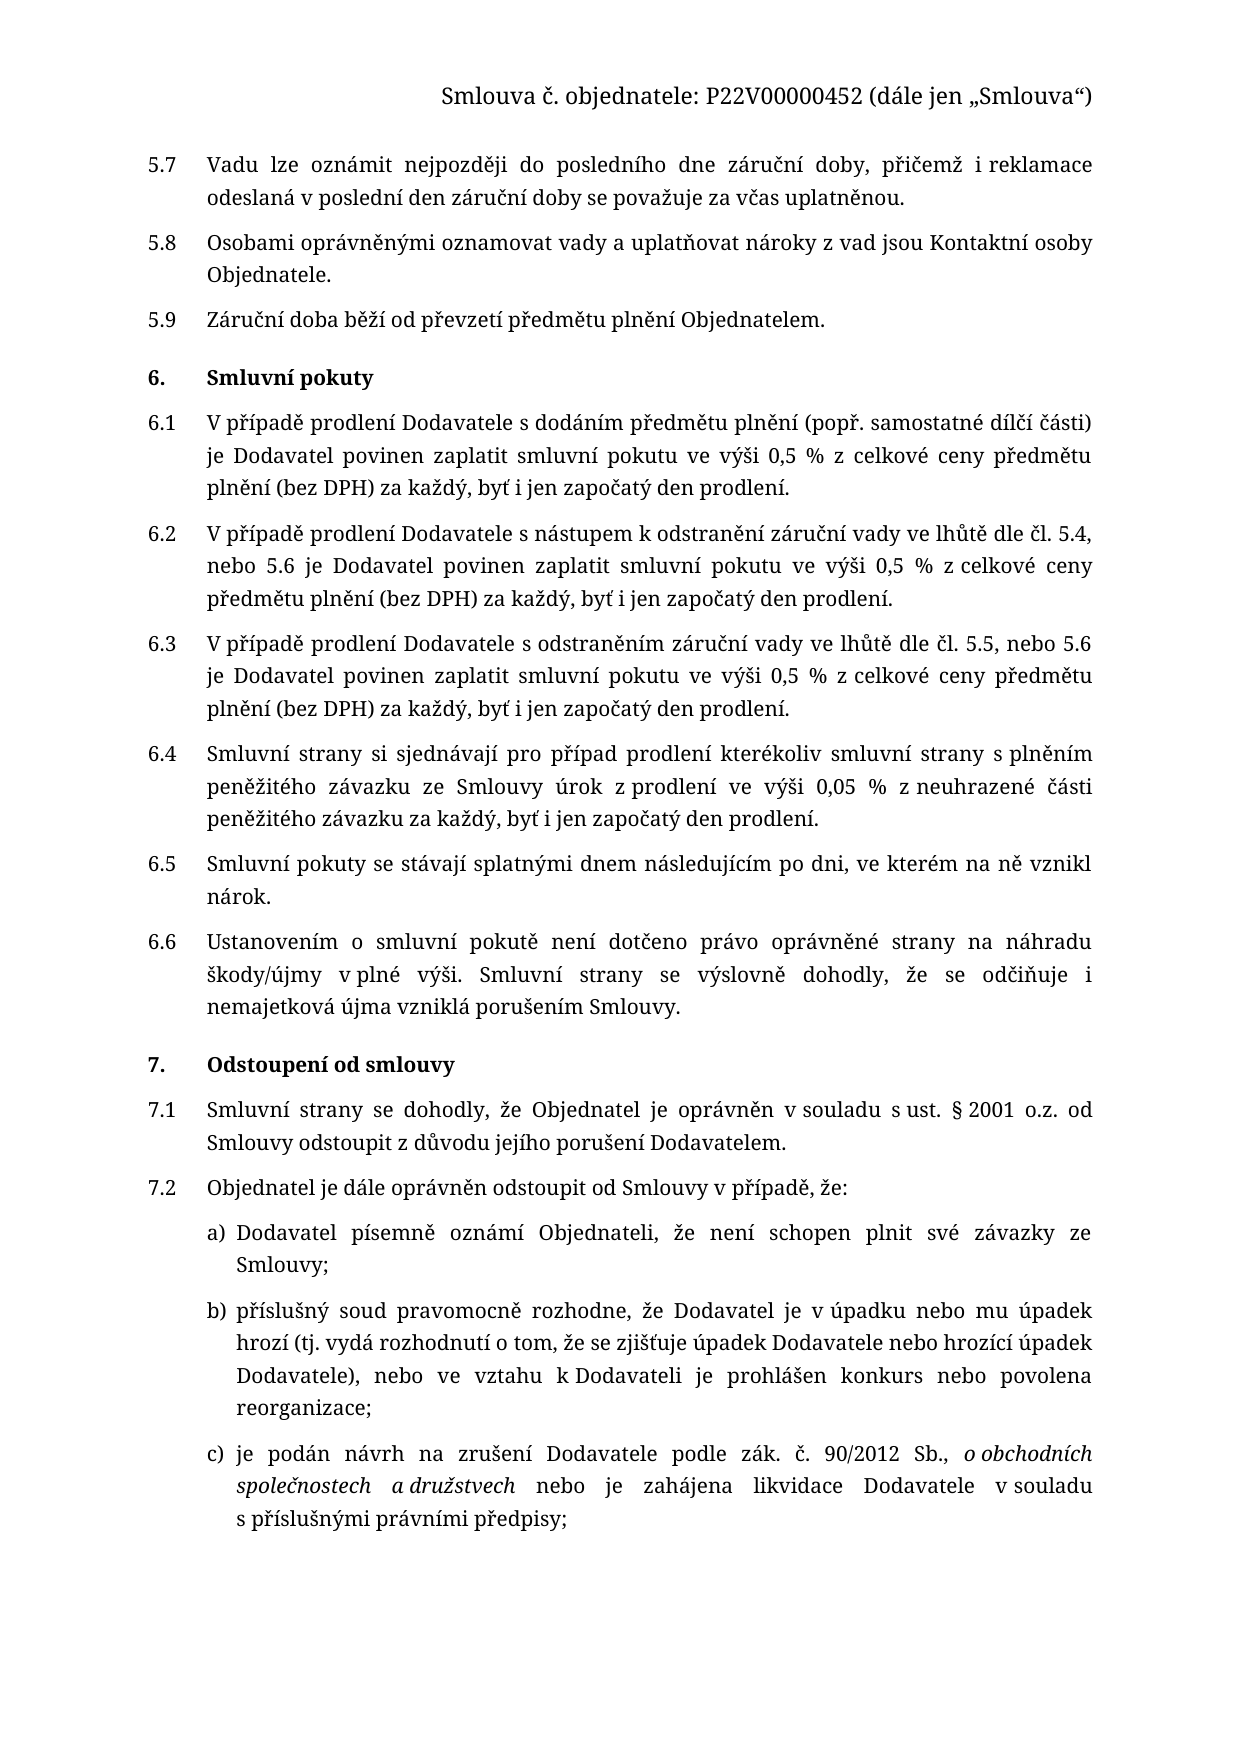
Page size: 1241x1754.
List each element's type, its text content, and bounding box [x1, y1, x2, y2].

list Odstoupení od smlouvy [148, 1050, 1093, 1078]
list Osobami oprávněnými oznamovat vady a uplatňovat nároky z vad jsou Kontaktní osoby Objednatele. [148, 228, 1093, 289]
list Záruční doba běží od převzetí předmětu plnění Objednatelem. [148, 306, 1093, 334]
list Ustanovením o smluvní pokutě není dotčeno právo oprávněné strany na náhradu škody/újmy v plné výši. Smluvní strany se výslovně dohodly, že se odčiňuje i nemajetková újma vzniklá porušením Smlouvy. [148, 927, 1093, 1021]
list Vadu lze oznámit nejpozději do posledního dne záruční doby, přičemž i reklamace odeslaná v poslední den záruční doby se považuje za včas uplatněnou. [148, 150, 1093, 211]
list Smluvní pokuty se stávají splatnými dnem následujícím po dni, ve kterém na ně vznikl nárok. [148, 849, 1093, 911]
list V případě prodlení Dodavatele s dodáním předmětu plnění (popř. samostatné dílčí části) je Dodavatel povinen zaplatit smluvní pokutu ve výši 0,5 % z celkové ceny předmětu plnění (bez DPH) za každý, byť i jen započatý den prodlení. [148, 408, 1093, 502]
list Smluvní pokuty [148, 363, 1093, 392]
list Dodavatel písemně oznámí Objednateli, že není schopen plnit své závazky ze Smlouvy; [207, 1218, 1093, 1279]
list V případě prodlení Dodavatele s nástupem k odstranění záruční vady ve lhůtě dle čl. 5.4, nebo 5.6 je Dodavatel povinen zaplatit smluvní pokutu ve výši 0,5 % z celkové ceny předmětu plnění (bez DPH) za každý, byť i jen započatý den prodlení. [148, 519, 1093, 612]
list Smluvní strany si sjednávají pro případ prodlení kterékoliv smluvní strany s plněním peněžitého závazku ze Smlouvy úrok z prodlení ve výši 0,05 % z neuhrazené části peněžitého závazku za každý, byť i jen započatý den prodlení. [148, 739, 1093, 833]
list je podán návrh na zrušení Dodavatele podle zák. č. 90/2012 Sb., o obchodních společnostech a družstvech nebo je zahájena likvidace Dodavatele v souladu s příslušnými právními předpisy; [207, 1439, 1093, 1532]
list příslušný soud pravomocně rozhodne, že Dodavatel je v úpadku nebo mu úpadek hrozí (tj. vydá rozhodnutí o tom, že se zjišťuje úpadek Dodavatele nebo hrozící úpadek Dodavatele), nebo ve vztahu k Dodavateli je prohlášen konkurs nebo povolena reorganizace; [207, 1296, 1093, 1422]
list Smluvní strany se dohodly, že Objednatel je oprávněn v souladu s ust. § 2001 o.z. od Smlouvy odstoupit z důvodu jejího porušení Dodavatelem. [148, 1095, 1093, 1156]
list Objednatel je dále oprávněn odstoupit od Smlouvy v případě, že: [148, 1173, 1093, 1201]
list V případě prodlení Dodavatele s odstraněním záruční vady ve lhůtě dle čl. 5.5, nebo 5.6 je Dodavatel povinen zaplatit smluvní pokutu ve výši 0,5 % z celkové ceny předmětu plnění (bez DPH) za každý, byť i jen započatý den prodlení. [148, 629, 1093, 723]
